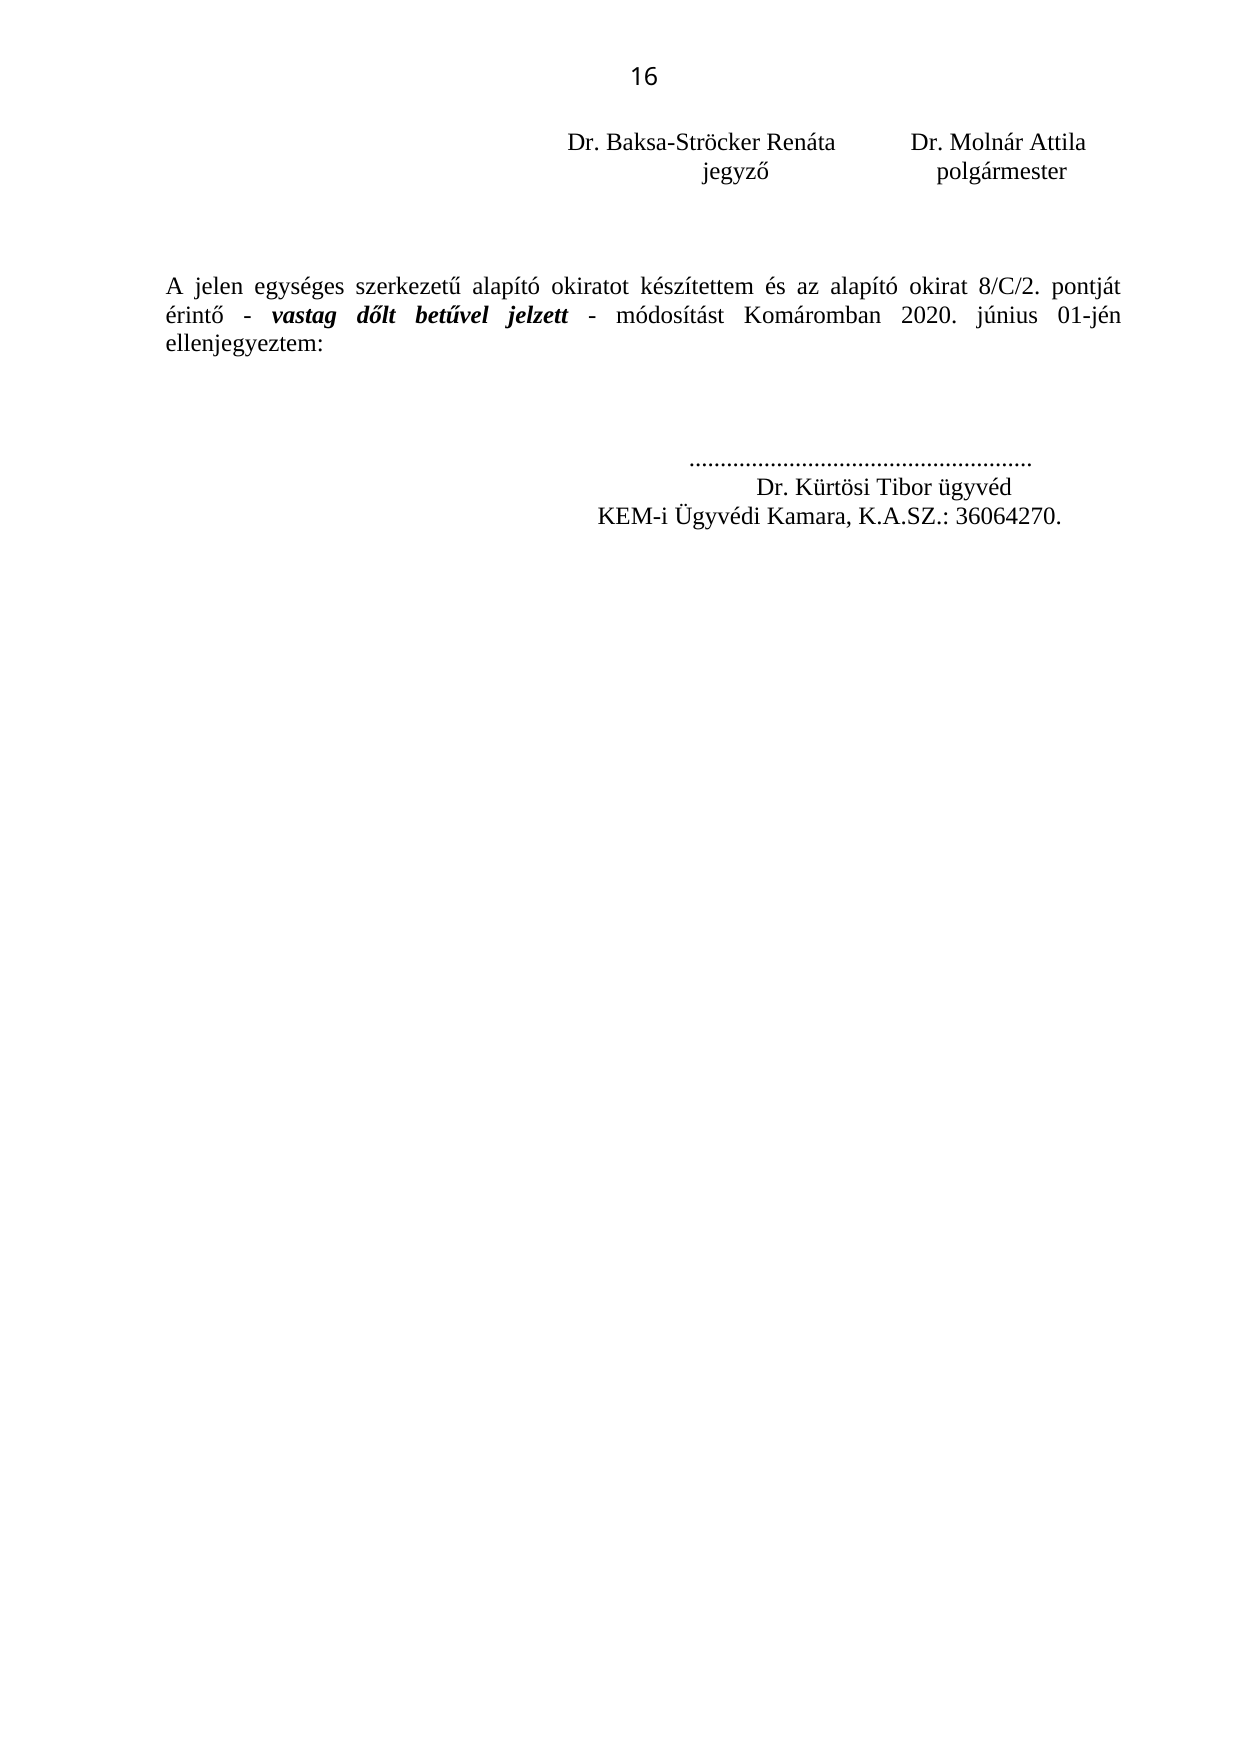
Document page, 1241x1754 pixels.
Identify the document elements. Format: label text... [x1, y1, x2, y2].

text A jelen egységes szerkezetű alapító okiratot készítettem és az alapító okirat 8/C/2. pontját érintő - vastag dőlt betűvel jelzett - módosítást Komáromban 2020. június 01-jén ellenjegyeztem: [165, 271, 1122, 357]
text KEM-i Ügyvédi Kamara, K.A.SZ.: 36064270. [165, 501, 1122, 530]
text Dr. Baksa-Ströcker Renáta Dr. Molnár Attila [165, 127, 1122, 156]
text Dr. Kürtösi Tibor ügyvéd [165, 472, 1122, 501]
text ....................................................... [165, 443, 1122, 472]
text jegyző polgármester [165, 156, 1122, 185]
